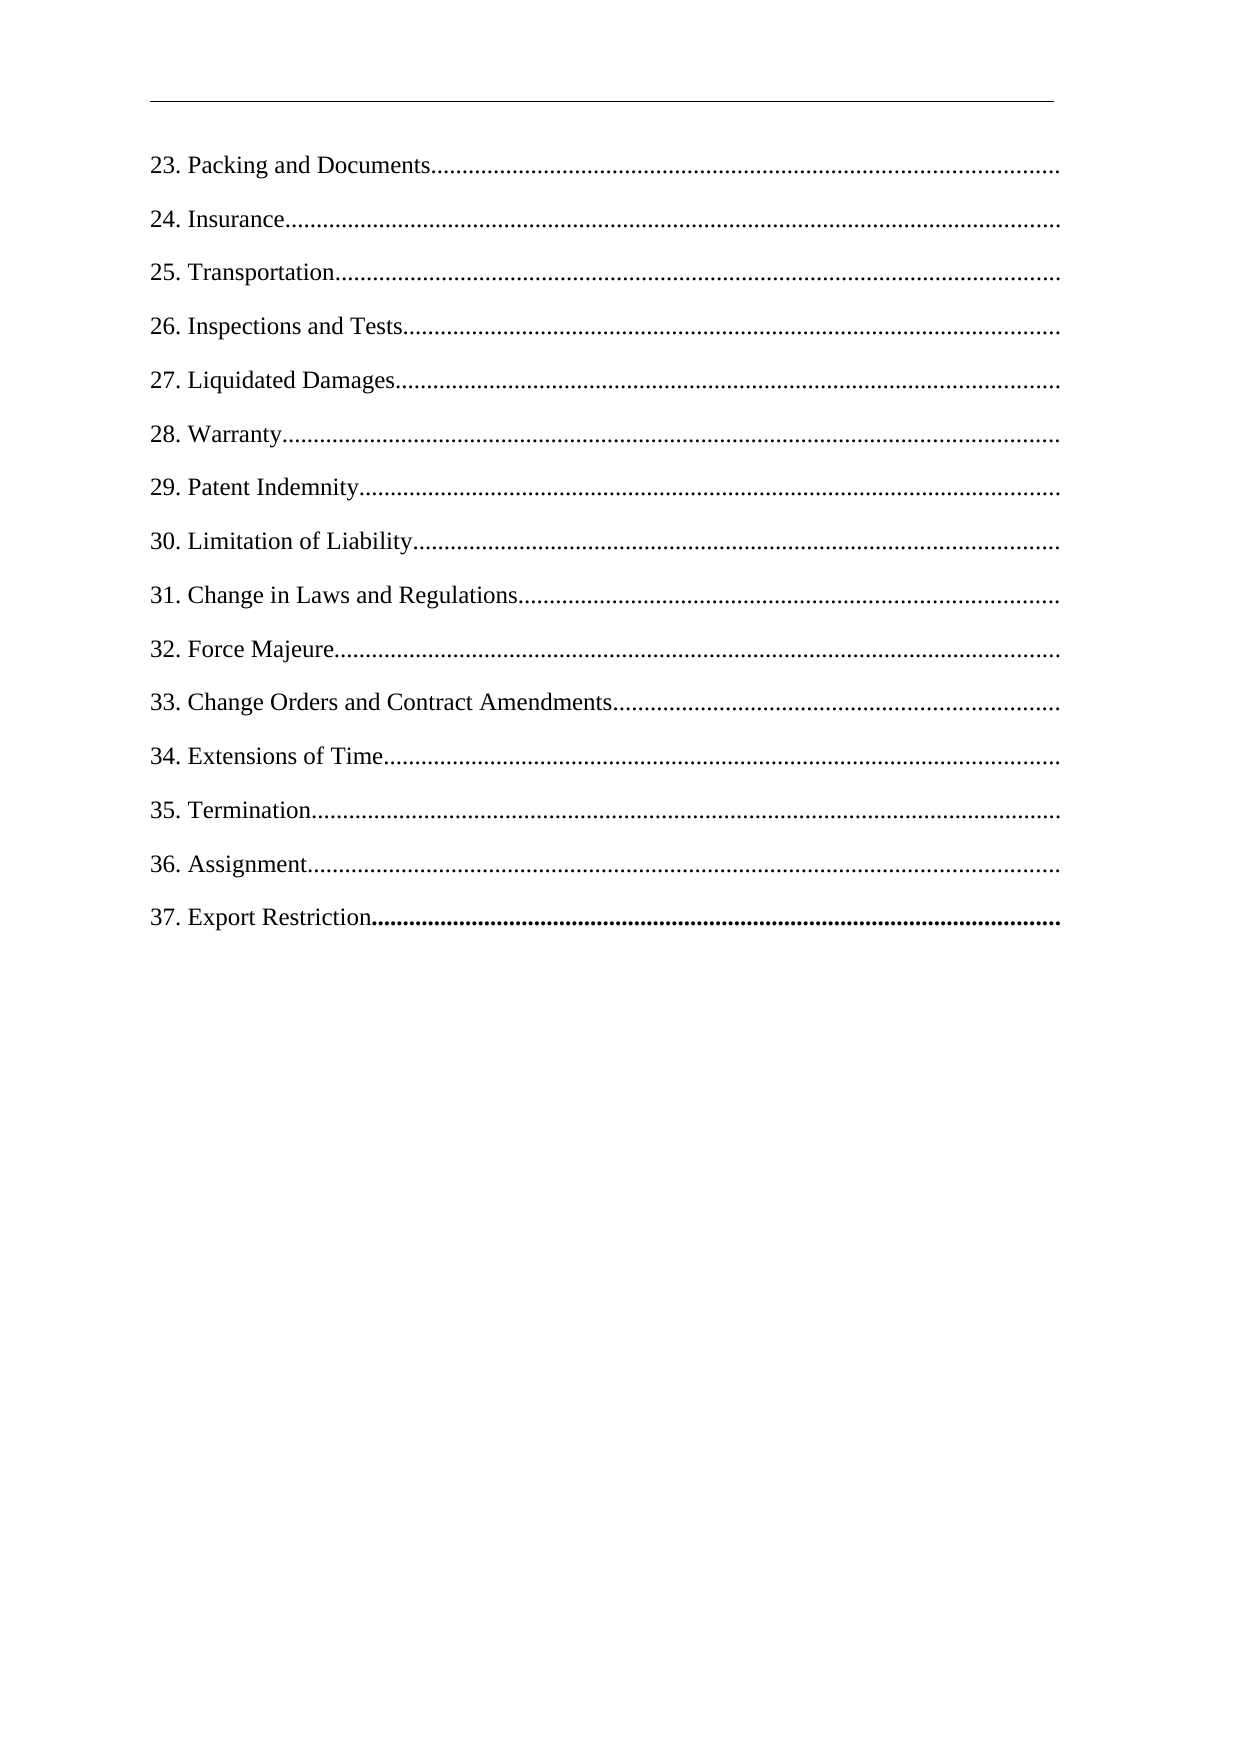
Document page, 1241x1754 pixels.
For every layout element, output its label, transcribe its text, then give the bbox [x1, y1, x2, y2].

text 33. Change Orders and Contract Amendments 73 [150, 687, 1053, 716]
text 36. Assignment 75 [150, 849, 1053, 877]
text 37. Export Restriction 75 [150, 902, 1053, 931]
text 28. Warranty 71 [150, 419, 1053, 447]
text 27. Liquidated Damages 71 [150, 365, 1053, 394]
text 34. Extensions of Time 74 [150, 741, 1053, 770]
text 24. Insurance 70 [150, 204, 1053, 232]
text 35. Termination 74 [150, 795, 1053, 824]
text 31. Change in Laws and Regulations 73 [150, 580, 1053, 609]
text 25. Transportation 70 [150, 257, 1053, 286]
text 32. Force Majeure 73 [150, 634, 1053, 662]
text 30. Limitation of Liability 73 [150, 526, 1053, 555]
text 23. Packing and Documents 70 [150, 150, 1053, 179]
text 29. Patent Indemnity 72 [150, 472, 1053, 501]
text 26. Inspections and Tests 70 [150, 311, 1053, 340]
